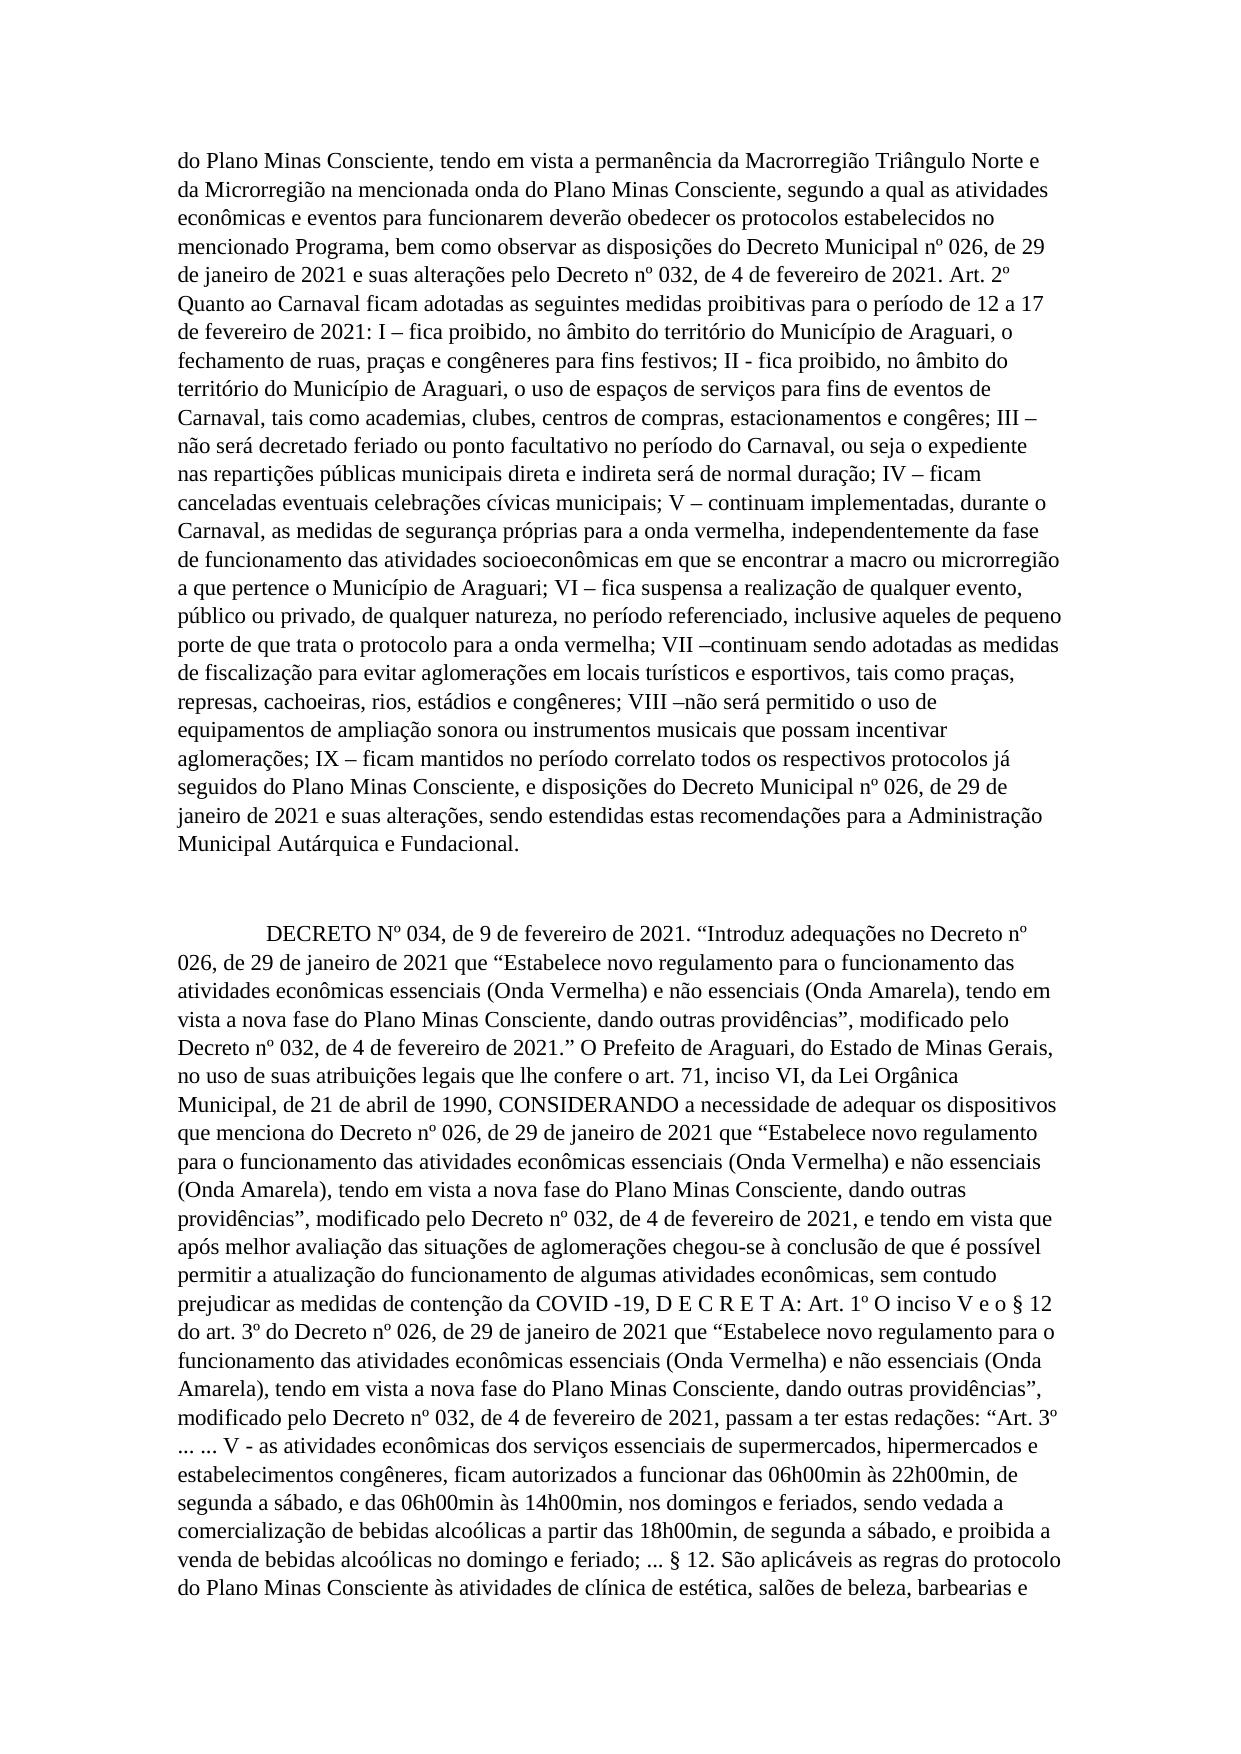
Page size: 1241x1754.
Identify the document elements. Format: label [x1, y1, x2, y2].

text [177, 148, 1063, 856]
text [177, 920, 1063, 1601]
